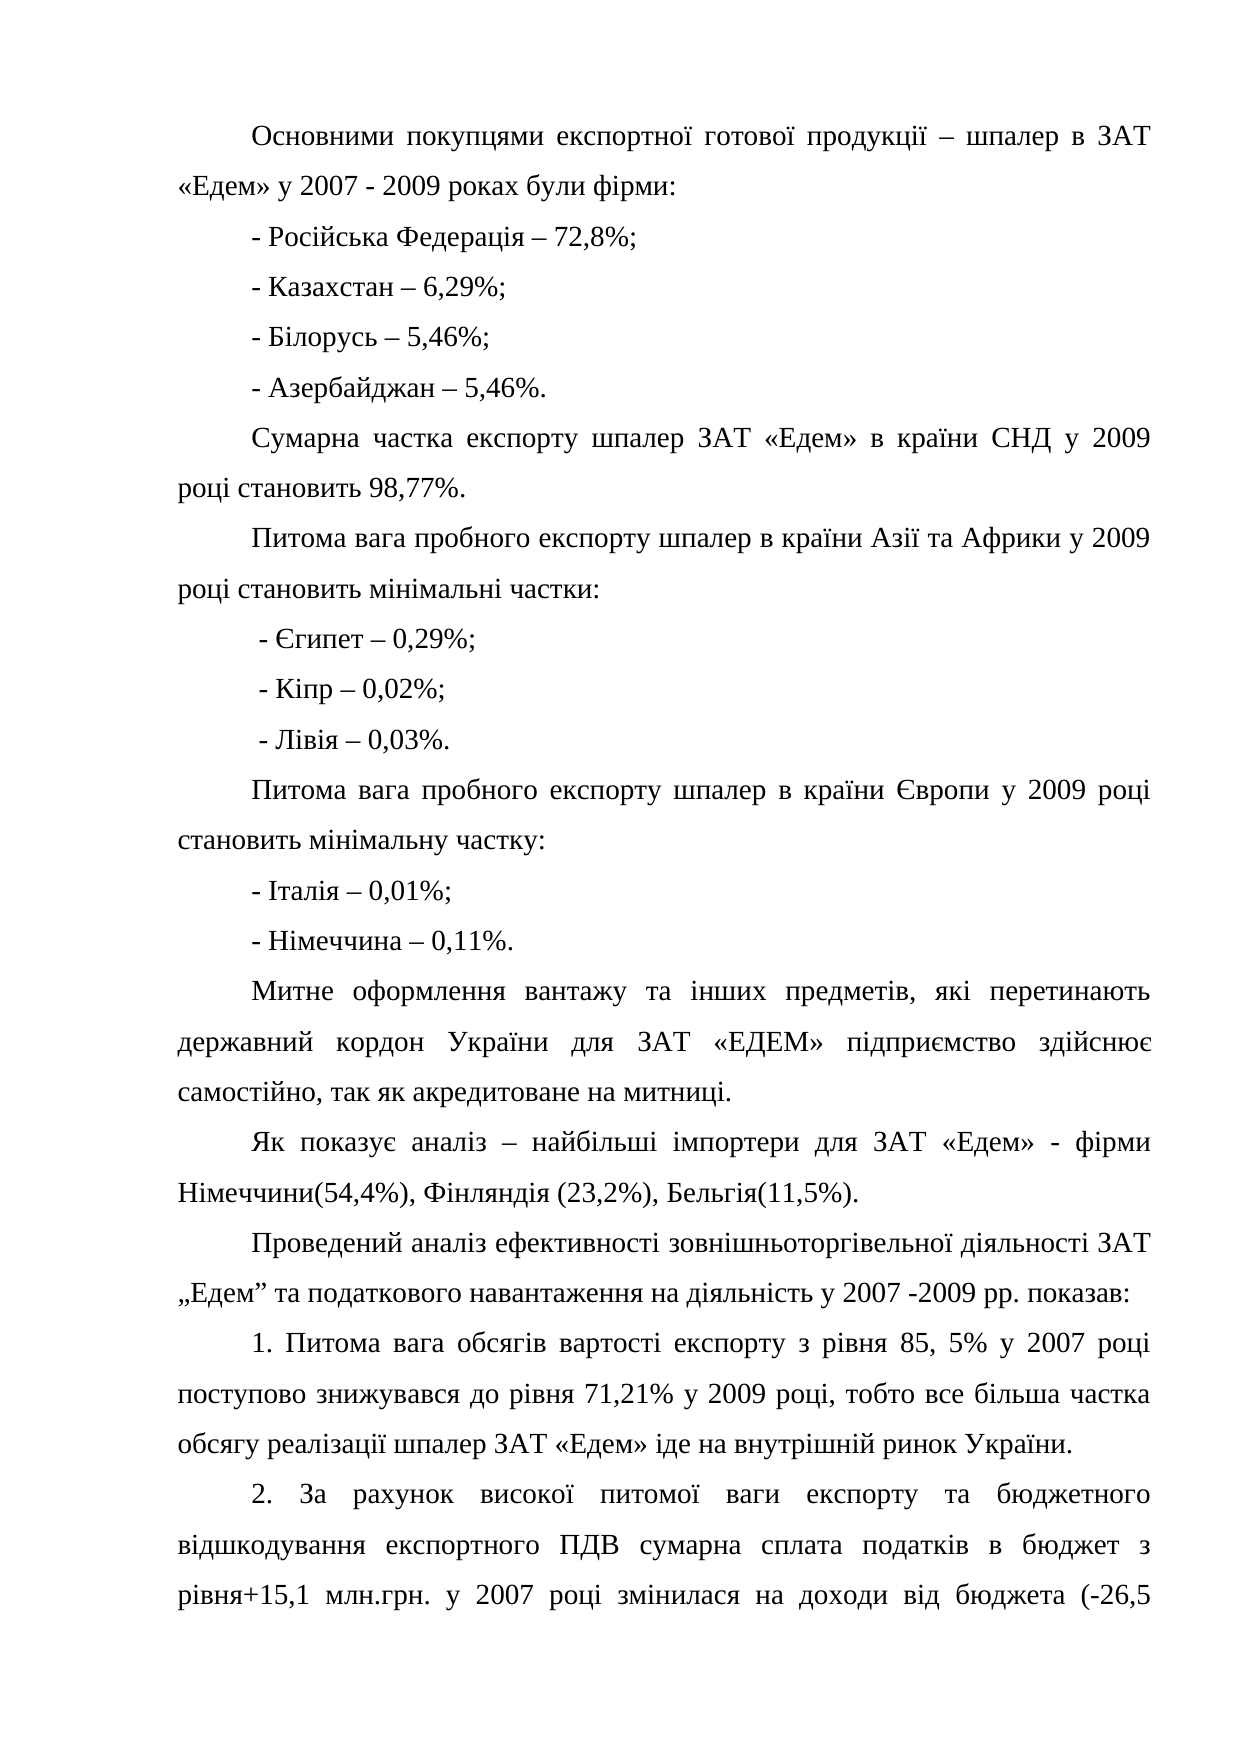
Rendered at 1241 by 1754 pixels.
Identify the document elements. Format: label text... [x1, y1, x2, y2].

text - Казахстан – 6,29%; [177, 269, 1152, 303]
text - Азербайджан – 5,46%. [177, 370, 1152, 403]
text 1. Питома вага обсягів вартості експорту з рівня 85, 5% у 2007 році поступово знижувався до рівня 71,21% у 2009 році, тобто все більша частка обсягу реалізації шпалер ЗАТ «Едем» іде на внутрішній ринок України. [177, 1326, 1152, 1460]
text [177, 1477, 1152, 1611]
text Митне оформлення вантажу та інших предметів, які перетинають державний кордон України для ЗАТ «ЕДЕМ» підприємство здійснює самостійно, так як акредитоване на митниці. [177, 973, 1152, 1108]
text Питома вага пробного експорту шпалер в країни Європи у 2009 році становить мінімальну частку: [177, 772, 1152, 856]
text - Кіпр – 0,02%; [177, 672, 1152, 705]
text Як показує аналіз – найбільші імпортери для ЗАТ «Едем» - фірми Німеччини(54,4%), Фінляндія (23,2%), Бельгія(11,5%). [177, 1124, 1152, 1208]
text Проведений аналіз ефективності зовнішньоторгівельної діяльності ЗАТ „Едем” та податкового навантаження на діяльність у 2007 -2009 рр. показав: [177, 1225, 1152, 1309]
text - Німеччина – 0,11%. [177, 923, 1152, 957]
text Основними покупцями експортної готової продукції – шпалер в ЗАТ «Едем» у 2007 - 2009 роках були фірми: [177, 118, 1152, 202]
text - Єгипет – 0,29%; [177, 621, 1152, 655]
text - Російська Федерація – 72,8%; [177, 219, 1152, 252]
text Питома вага пробного експорту шпалер в країни Азії та Африки у 2009 році становить мінімальні частки: [177, 521, 1152, 604]
text - Лівія – 0,03%. [177, 722, 1152, 755]
text Сумарна частка експорту шпалер ЗАТ «Едем» в країни СНД у 2009 році становить 98,77%. [177, 420, 1152, 504]
text - Білорусь – 5,46%; [177, 319, 1152, 353]
text - Італія – 0,01%; [177, 873, 1152, 906]
